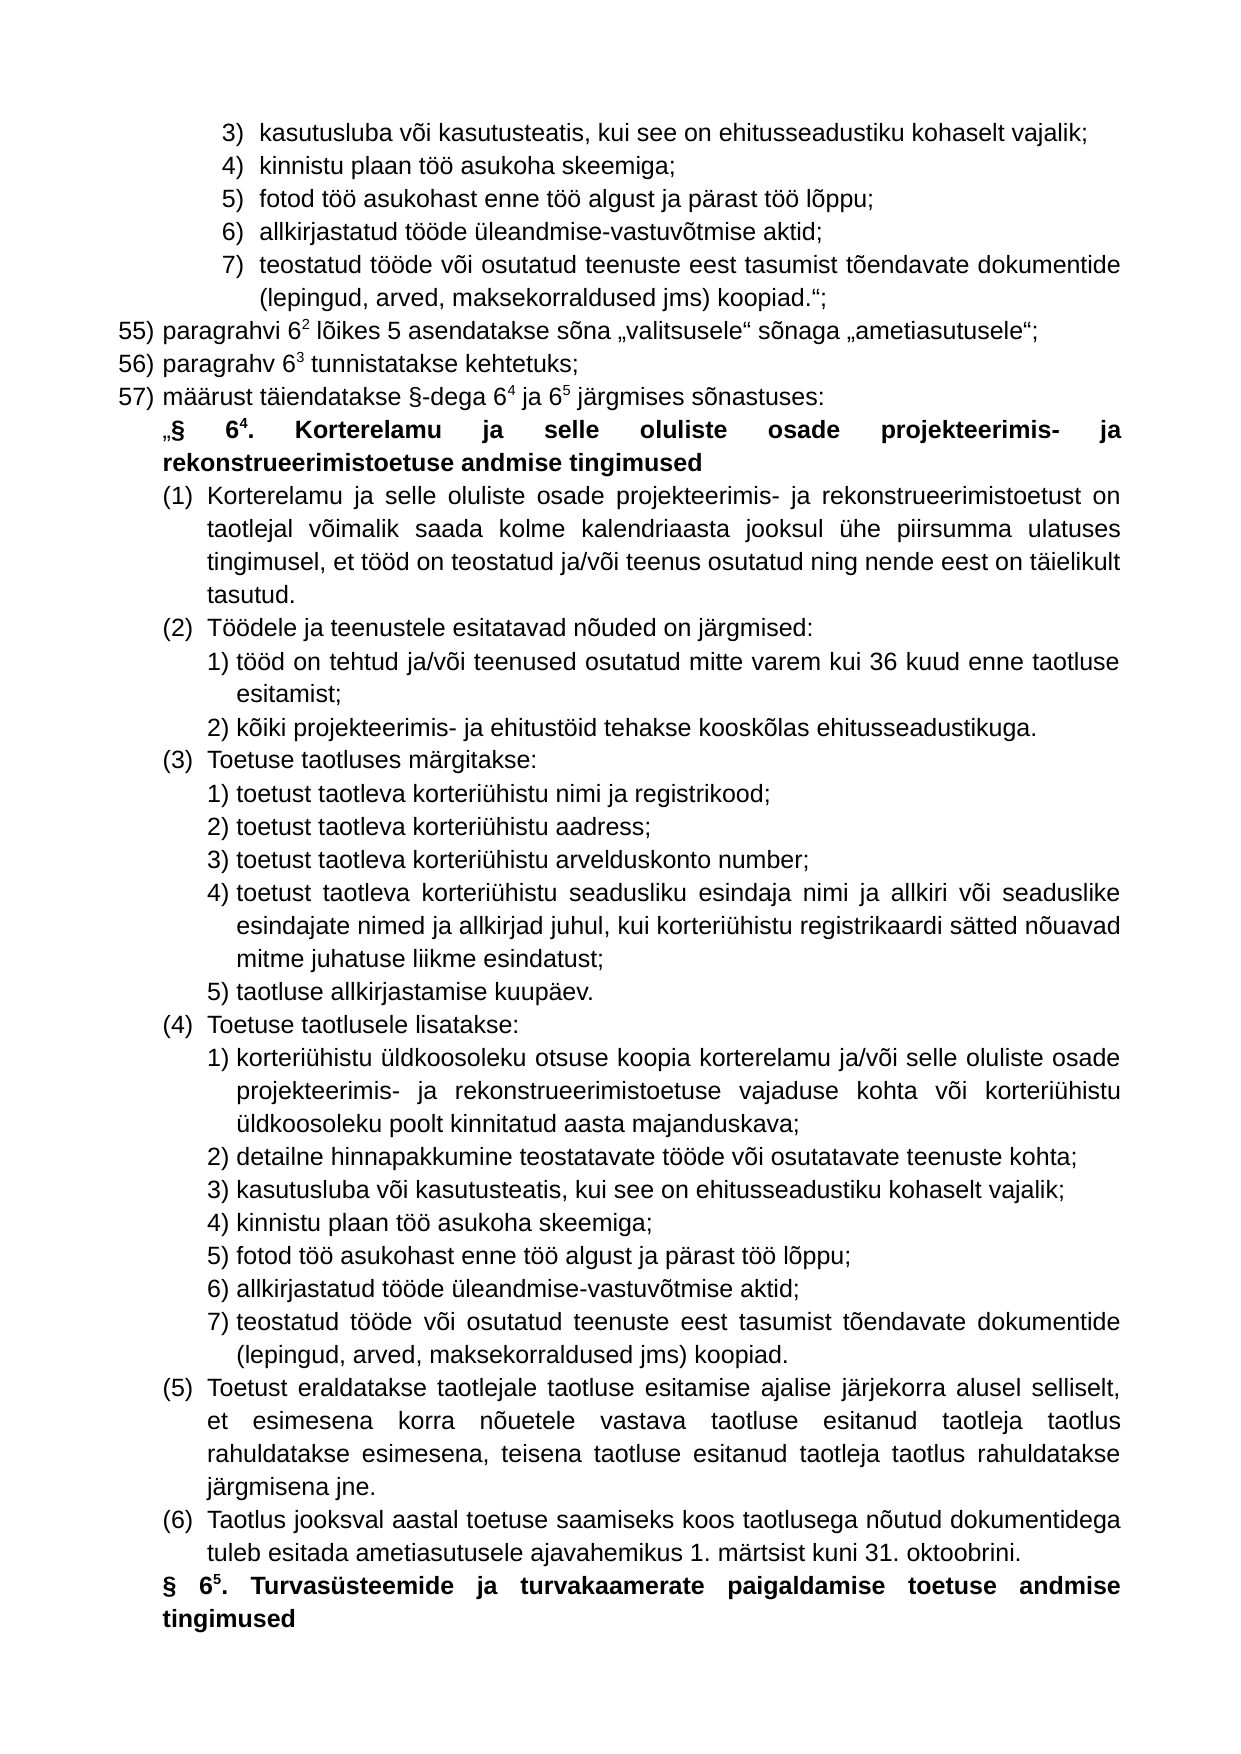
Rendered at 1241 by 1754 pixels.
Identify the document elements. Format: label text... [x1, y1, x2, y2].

list Taotlus jooksval aastal toetuse saamiseks koos taotlusega nõutud dokumentidega tuleb esitada ametiasutusele ajavahemikus 1. märtsist kuni 31. oktoobrini. [162, 1505, 1122, 1567]
list Toetuse taotlusele lisatakse: [162, 1010, 1122, 1038]
list tööd on tehtud ja/või teenused osutatud mitte varem kui 36 kuud enne taotluse esitamist; [207, 646, 1122, 708]
list paragrahvi 62 lõikes 5 asendatakse sõna „valitsusele“ sõnaga „ametiasutusele“; [118, 316, 1122, 345]
list määrust täiendatakse §-dega 64 ja 65 järgmises sõnastuses: [118, 382, 1122, 411]
list toetust taotleva korteriühistu seadusliku esindaja nimi ja allkiri või seaduslike esindajate nimed ja allkirjad juhul, kui korteriühistu registrikaardi sätted nõuavad mitme juhatuse liikme esindatust; [207, 878, 1122, 972]
list paragrahv 63 tunnistatakse kehtetuks; [118, 349, 1122, 378]
list teostatud tööde või osutatud teenuste eest tasumist tõendavate dokumentide (lepingud, arved, maksekorraldused jms) koopiad.“; [222, 250, 1122, 312]
list Korterelamu ja selle oluliste osade projekteerimis- ja rekonstrueerimistoetust on taotlejal võimalik saada kolme kalendriaasta jooksul ühe piirsumma ulatuses tingimusel, et tööd on teostatud ja/või teenus osutatud ning nende eest on täielikult tasutud. [162, 481, 1122, 609]
list toetust taotleva korteriühistu aadress; [207, 812, 1122, 840]
list Toetuse taotluses märgitakse: [162, 746, 1122, 774]
list „§ 64. Korterelamu ja selle oluliste osade projekteerimis- ja rekonstrueerimistoetuse andmise tingimused [162, 415, 1122, 477]
list kasutusluba või kasutusteatis, kui see on ehitusseadustiku kohaselt vajalik; [207, 1175, 1122, 1203]
list korteriühistu üldkoosoleku otsuse koopia korterelamu ja/või selle oluliste osade projekteerimis- ja rekonstrueerimistoetuse vajaduse kohta või korteriühistu üldkoosoleku poolt kinnitatud aasta majanduskava; [207, 1043, 1122, 1137]
list teostatud tööde või osutatud teenuste eest tasumist tõendavate dokumentide (lepingud, arved, maksekorraldused jms) koopiad. [207, 1307, 1122, 1369]
list fotod töö asukohast enne töö algust ja pärast töö lõppu; [207, 1241, 1122, 1269]
list Töödele ja teenustele esitatavad nõuded on järgmised: [162, 613, 1122, 642]
list kasutusluba või kasutusteatis, kui see on ehitusseadustiku kohaselt vajalik; [222, 118, 1122, 147]
list taotluse allkirjastamise kuupäev. [207, 977, 1122, 1005]
list kinnistu plaan töö asukoha skeemiga; [207, 1208, 1122, 1237]
list toetust taotleva korteriühistu nimi ja registrikood; [207, 778, 1122, 807]
list allkirjastatud tööde üleandmise-vastuvõtmise aktid; [222, 217, 1122, 246]
list toetust taotleva korteriühistu arvelduskonto number; [207, 844, 1122, 873]
list kinnistu plaan töö asukoha skeemiga; [222, 151, 1122, 180]
list Toetust eraldatakse taotlejale taotluse esitamise ajalise järjekorra alusel selliselt, et esimesena korra nõuetele vastava taotluse esitanud taotleja taotlus rahuldatakse esimesena, teisena taotluse esitanud taotleja taotlus rahuldatakse järgmisena jne. [162, 1373, 1122, 1501]
list allkirjastatud tööde üleandmise-vastuvõtmise aktid; [207, 1274, 1122, 1303]
list kõiki projekteerimis- ja ehitustöid tehakse kooskõlas ehitusseadustikuga. [207, 712, 1122, 741]
list detailne hinnapakkumine teostatavate tööde või osutatavate teenuste kohta; [207, 1142, 1122, 1171]
list fotod töö asukohast enne töö algust ja pärast töö lõppu; [222, 184, 1122, 213]
list § 65. Turvasüsteemide ja turvakaamerate paigaldamise toetuse andmise tingimused [162, 1571, 1122, 1633]
